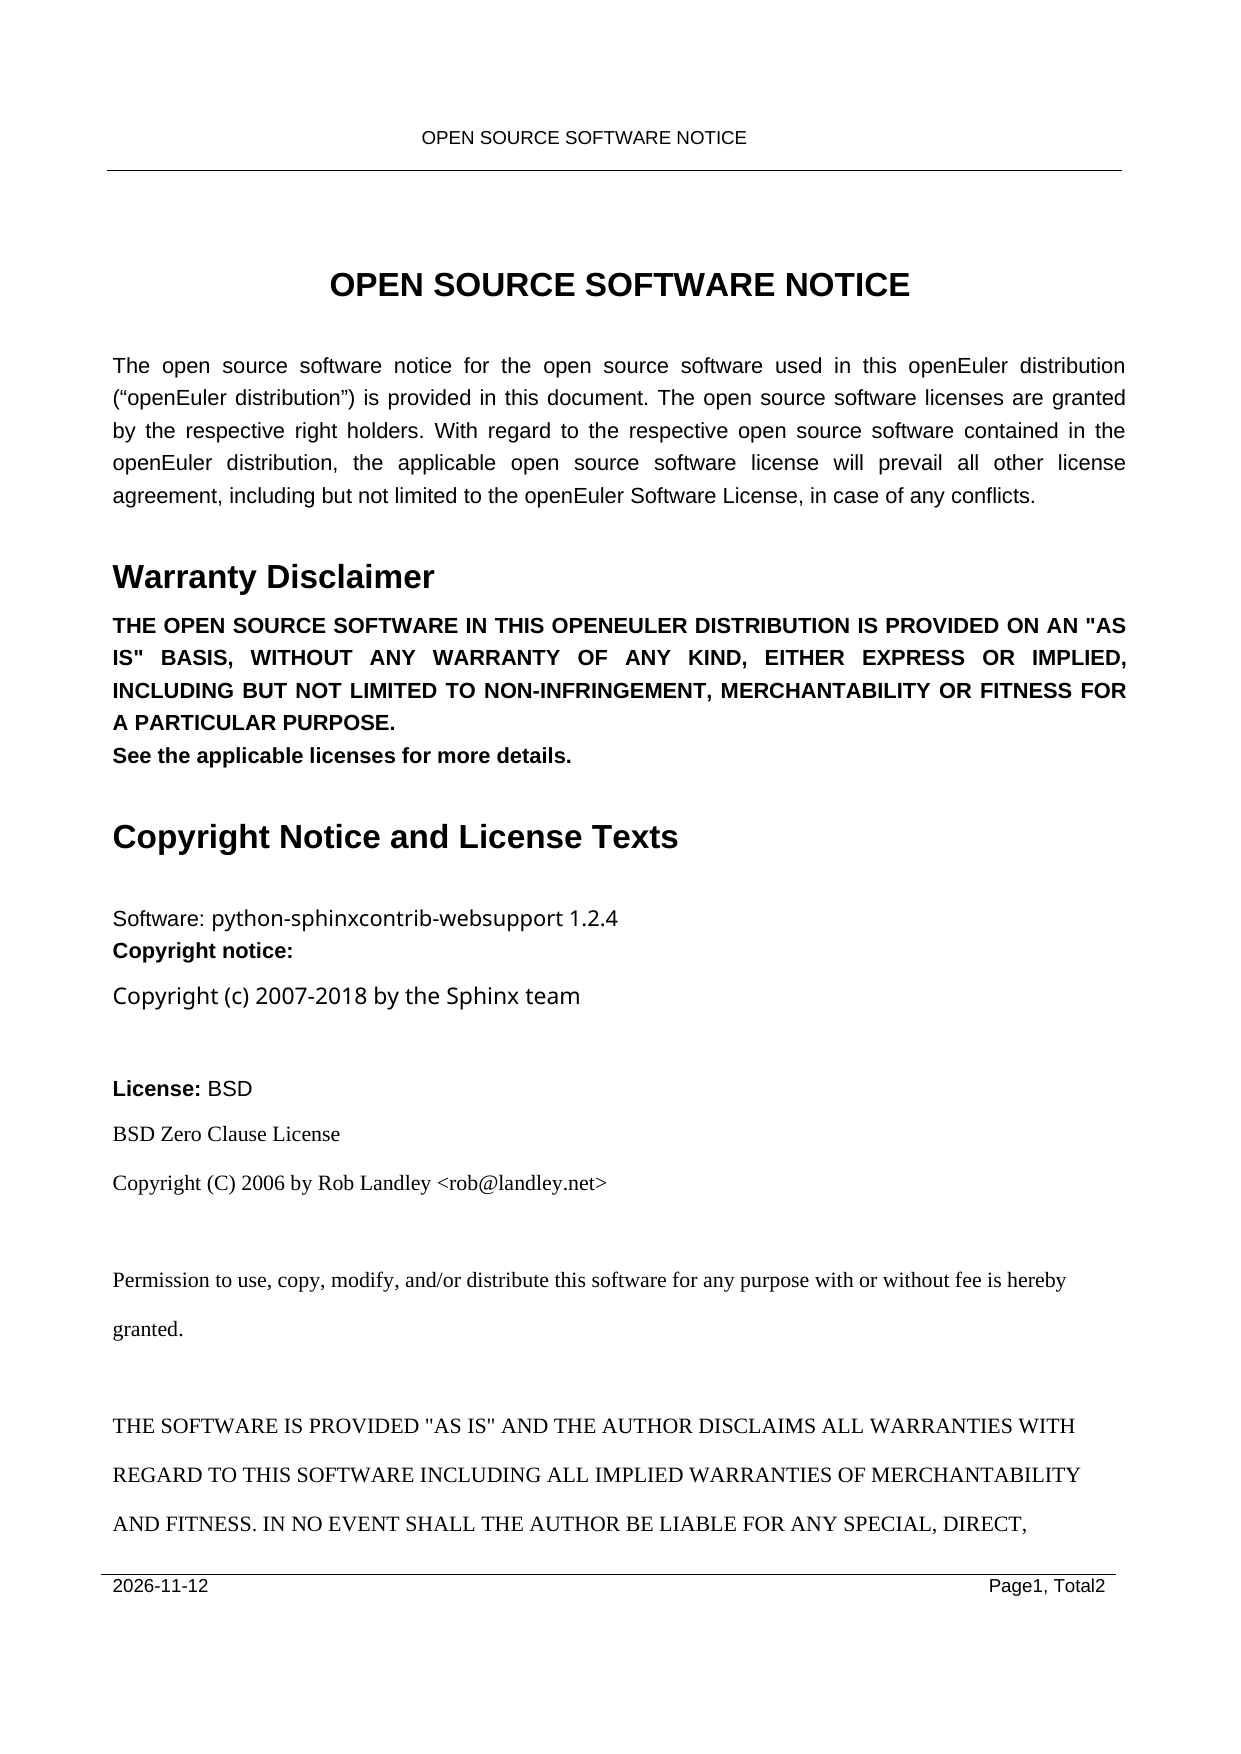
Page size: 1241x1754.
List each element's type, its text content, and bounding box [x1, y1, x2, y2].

text Copyright (c) 2007-2018 by the Sphinx team [112, 979, 1128, 1012]
text THE OPEN SOURCE SOFTWARE IN THIS OPENEULER DISTRIBUTION IS PROVIDED ON AN "AS IS" BASIS, WITHOUT ANY WARRANTY OF ANY KIND, EITHER EXPRESS OR IMPLIED, INCLUDING BUT NOT LIMITED TO NON-INFRINGEMENT, MERCHANTABILITY OR FITNESS FOR A PARTICULAR PURPOSE. See the applicable licenses for more details. [112, 609, 1128, 771]
text License: BSD [112, 1072, 1128, 1105]
text Copyright notice: [112, 934, 1128, 966]
text OPEN SOURCE SOFTWARE NOTICE [112, 251, 1128, 316]
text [112, 1117, 1128, 1540]
text Warranty Disclaimer [112, 544, 1128, 609]
text Copyright Notice and License Texts [112, 804, 1128, 869]
text Software: python-sphinxcontrib-websupport 1.2.4 [112, 901, 1128, 934]
text The open source software notice for the open source software used in this openEuler distribution (“openEuler distribution”) is provided in this document. The open source software licenses are granted by the respective right holders. With regard to the respective open source software contained in the openEuler distribution, the applicable open source software license will prevail all other license agreement, including but not limited to the openEuler Software License, in case of any conflicts. [112, 349, 1128, 511]
